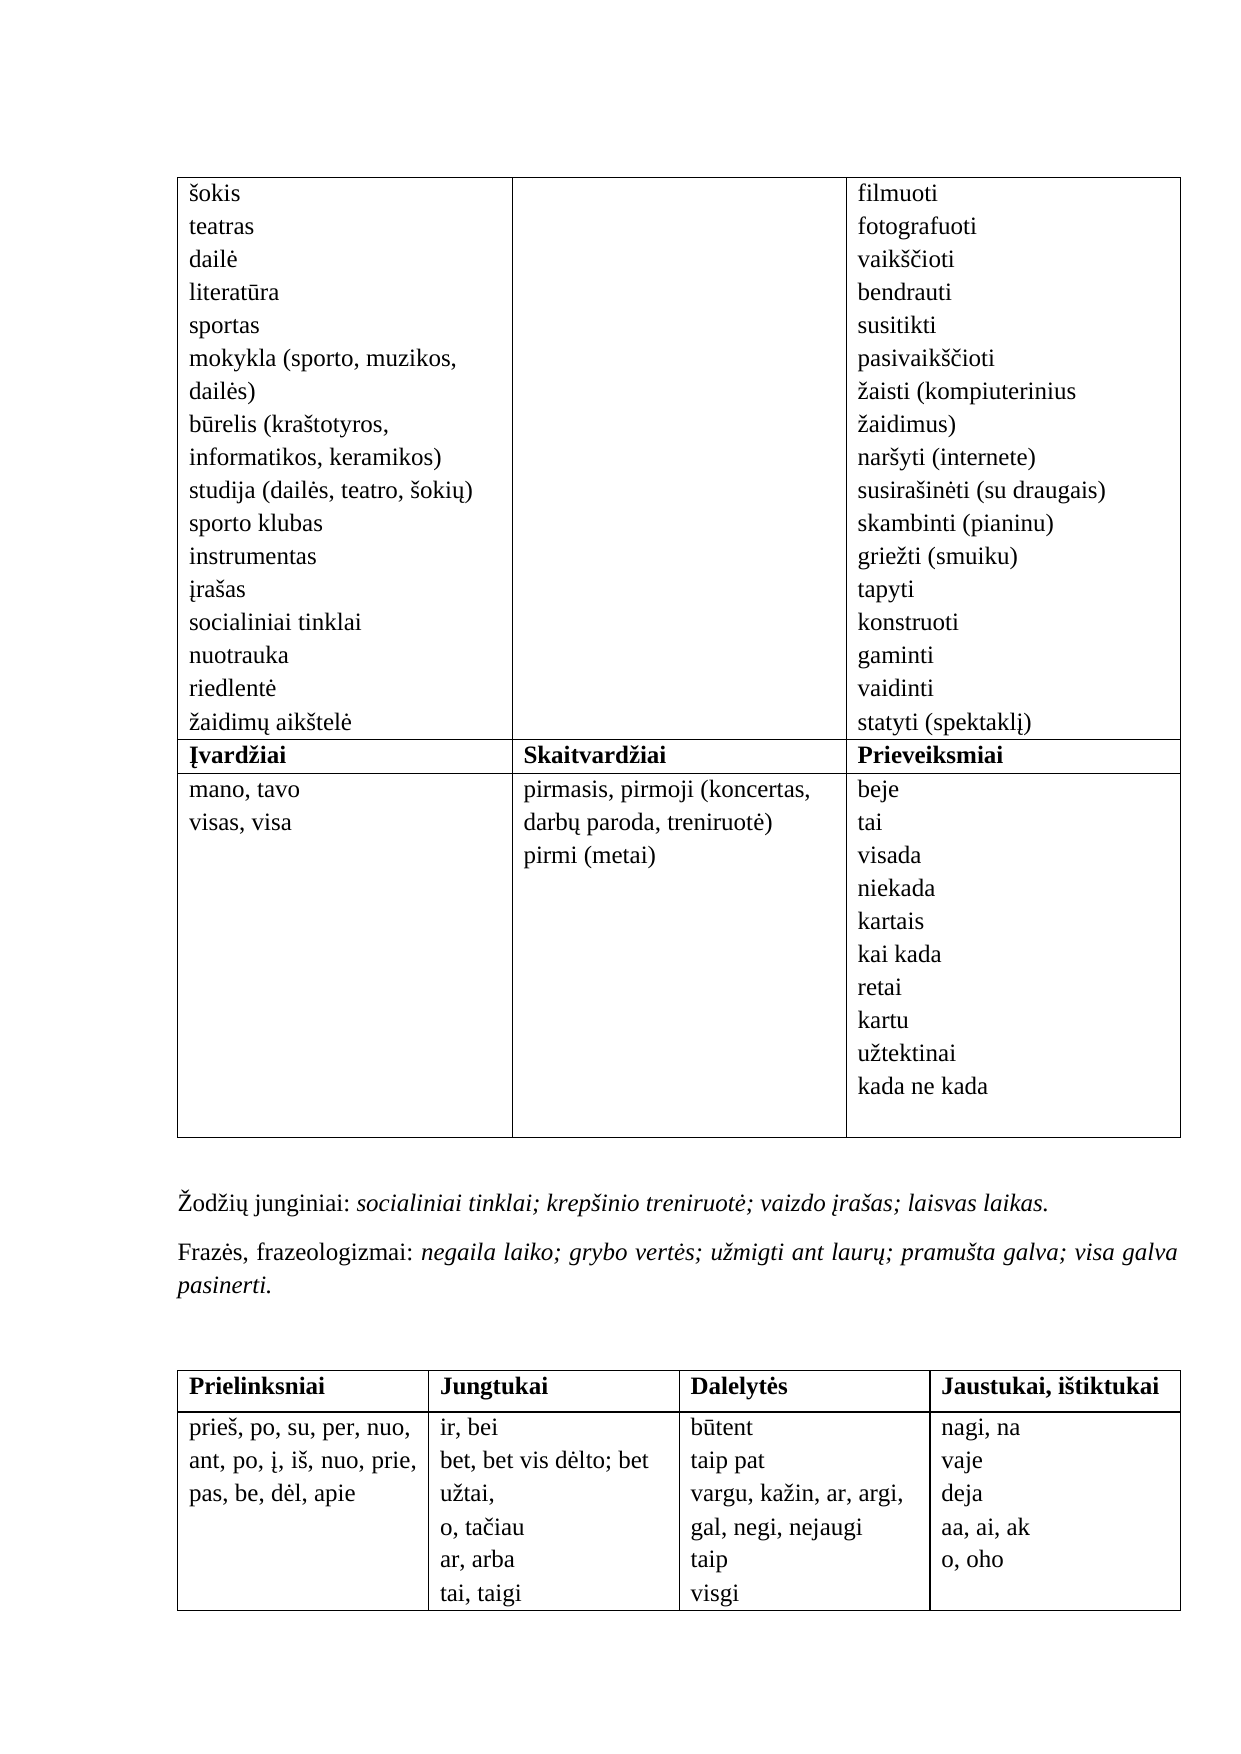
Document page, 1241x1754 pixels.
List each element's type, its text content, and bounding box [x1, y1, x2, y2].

table_header Dalelytės [680, 1371, 929, 1411]
text Frazės, frazeologizmai: negaila laiko; grybo vertės; užmigti ant laurų; pramušta galva; visa galva pasinerti. [177, 1237, 1181, 1299]
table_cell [847, 178, 1180, 739]
table_header Jaustukai, ištiktukai [931, 1371, 1180, 1411]
table_cell pirmasis, pirmoji (koncertas, darbų paroda, treniruotė) pirmi (metai) [513, 774, 846, 1137]
table_header Prielinksniai [178, 1371, 428, 1411]
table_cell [931, 1413, 1180, 1610]
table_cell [429, 1413, 679, 1610]
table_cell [513, 178, 846, 739]
table_cell Prieveiksmiai [847, 740, 1180, 773]
table_cell Skaitvardžiai [513, 740, 846, 773]
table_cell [178, 1413, 428, 1610]
table_header Jungtukai [429, 1371, 679, 1411]
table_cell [680, 1413, 929, 1610]
table_cell Įvardžiai [178, 740, 512, 773]
text Žodžių junginiai: socialiniai tinklai; krepšinio treniruotė; vaizdo įrašas; laisvas laikas. [177, 1188, 1181, 1217]
table_cell mano, tavo visas, visa [178, 774, 512, 1137]
table_cell beje tai visada niekada kartais kai kada retai kartu užtektinai kada ne kada [847, 774, 1180, 1137]
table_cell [178, 178, 512, 739]
